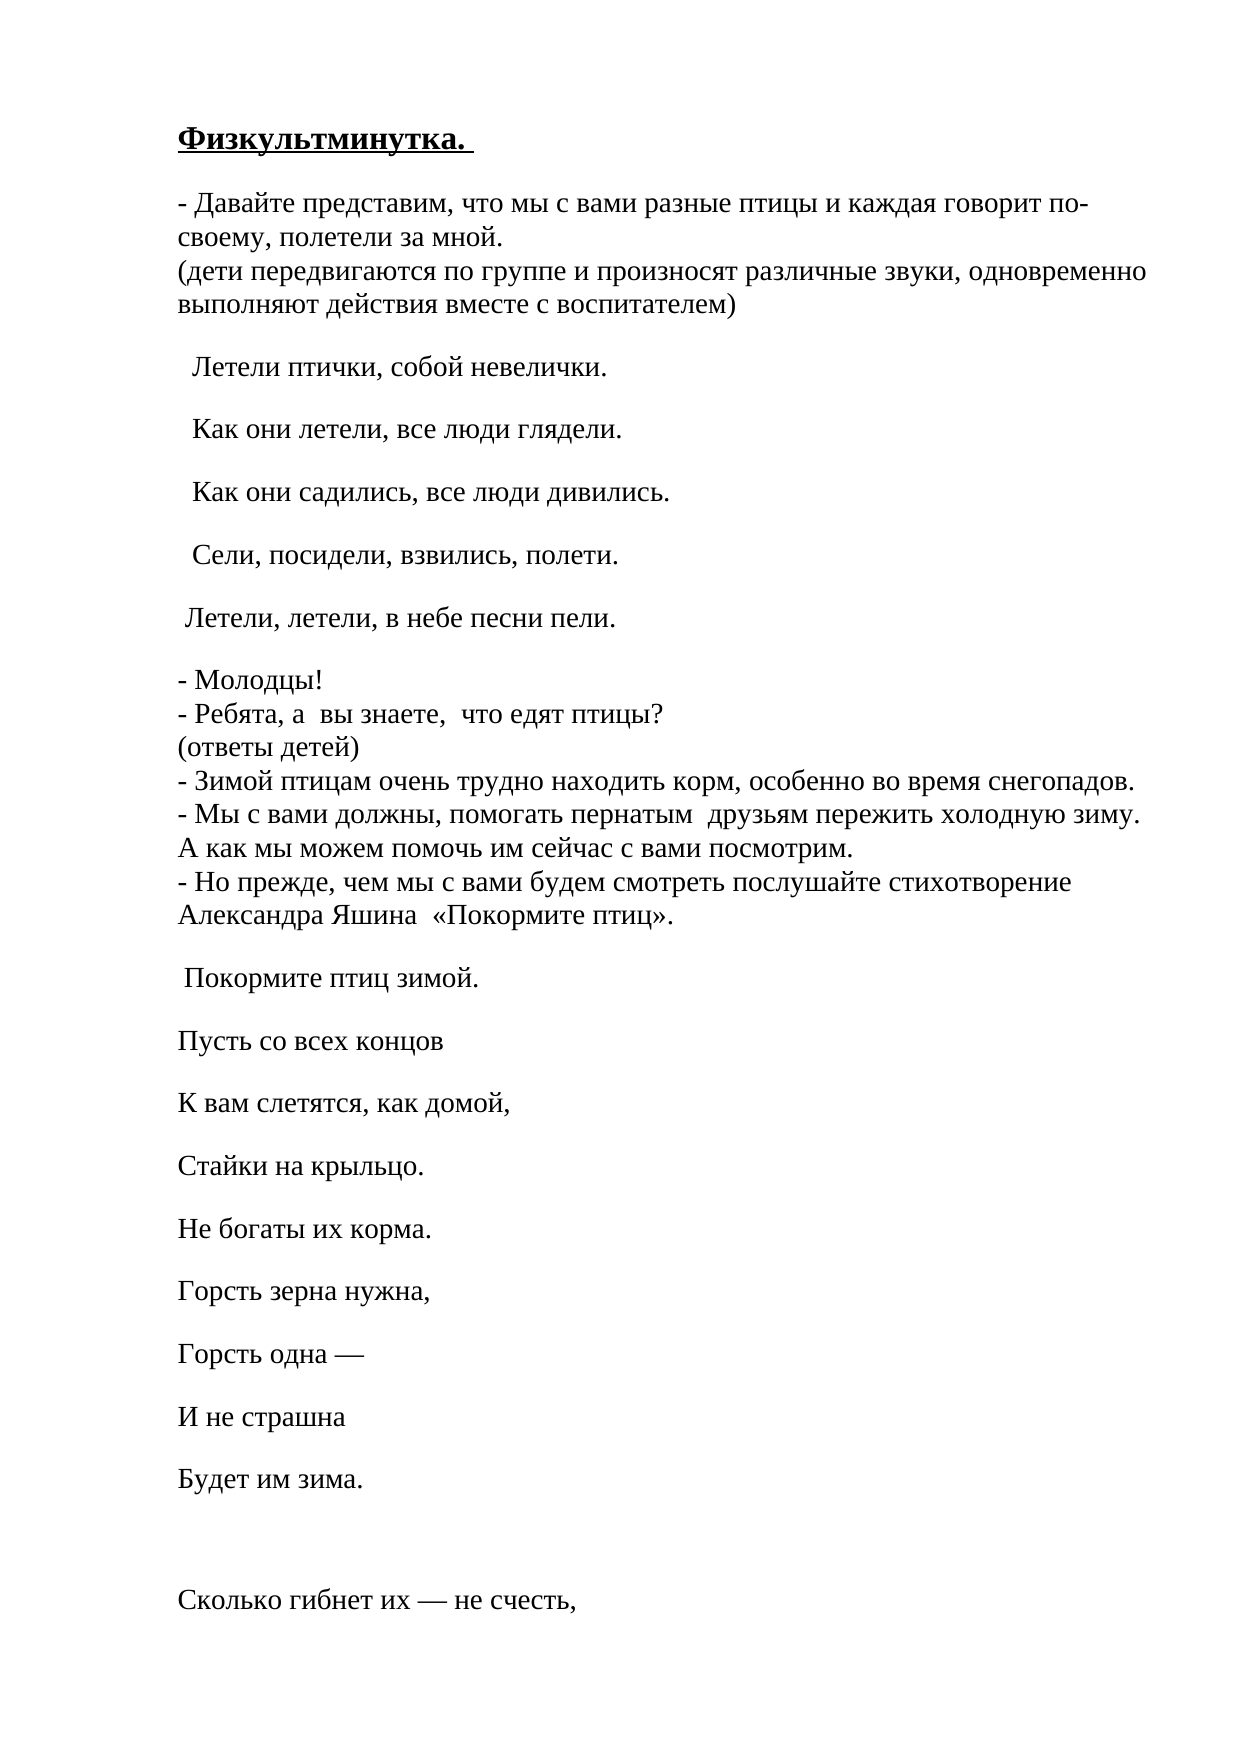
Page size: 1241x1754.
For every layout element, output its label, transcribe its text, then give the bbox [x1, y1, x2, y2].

text Сели, посидели, взвились, полети. [177, 537, 1152, 571]
text Пусть со всех концов [177, 1023, 1152, 1056]
text К вам слетятся, как домой, [177, 1085, 1152, 1119]
text Покормите птиц зимой. [177, 960, 1152, 993]
text - Молодцы! - Ребята, а вы знаете, что едят птицы? (ответы детей) - Зимой птицам очень трудно находить корм, особенно во время снегопадов. - Мы с вами должны, помогать пернатым друзьям пережить холодную зиму. А как мы можем помочь им сейчас с вами посмотрим. - Но прежде, чем мы с вами будем смотреть послушайте стихотворение Александра Яшина «Покормите птиц». [177, 662, 1152, 931]
text Как они летели, все люди глядели. [177, 412, 1152, 445]
text Физкультминутка. [177, 118, 1152, 156]
text Как они садились, все люди дивились. [177, 474, 1152, 508]
text - Давайте представим, что мы с вами разные птицы и каждая говорит по-своему, полетели за мной. (дети передвигаются по группе и произносят различные звуки, одновременно выполняют действия вместе с воспитателем) [177, 186, 1152, 320]
text Стайки на крыльцо. [177, 1148, 1152, 1182]
text Летели птички, собой невелички. [177, 349, 1152, 382]
text Горсть одна — [177, 1336, 1152, 1370]
text Сколько гибнет их — не счесть, [177, 1582, 1152, 1616]
text Будет им зима. [177, 1462, 1152, 1495]
text Горсть зерна нужна, [177, 1273, 1152, 1307]
text И не страшна [177, 1399, 1152, 1432]
text Летели, летели, в небе песни пели. [177, 600, 1152, 633]
text Не богаты их корма. [177, 1211, 1152, 1244]
